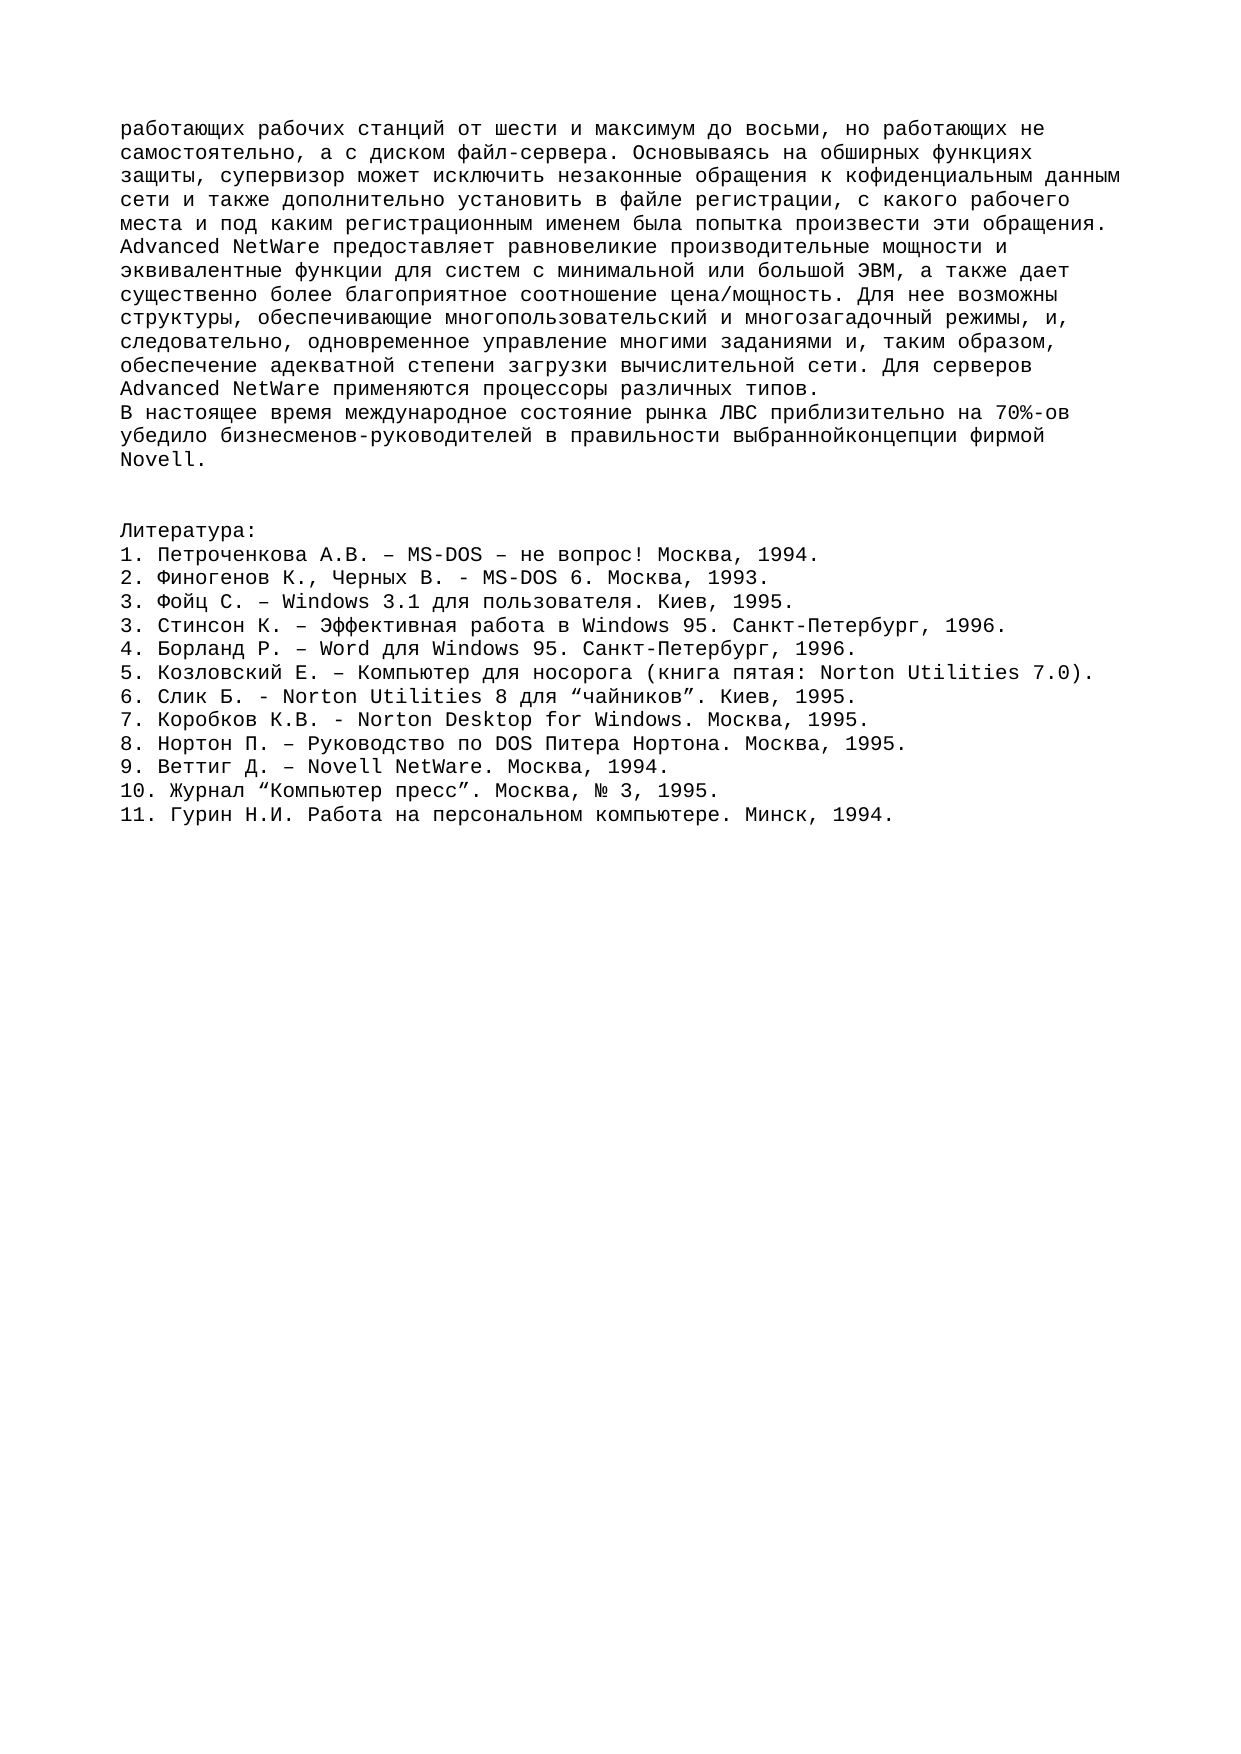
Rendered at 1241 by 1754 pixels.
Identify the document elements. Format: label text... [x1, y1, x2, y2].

text обеспечение адекватной степени загрузки вычислительной сети. Для серверов [120, 354, 1120, 378]
text самостоятельно, а с диском файл-сервера. Основываясь на обширных функциях [120, 142, 1120, 165]
text места и под каким регистрационным именем была попытка произвести эти обращения. [120, 213, 1120, 236]
text защиты, супервизор может исключить незаконные обращения к кофиденциальным данным [120, 165, 1120, 189]
text эквивалентные функции для систем с минимальной или большой ЭВМ, а также дает [120, 260, 1120, 284]
text Novell. [120, 449, 1120, 473]
text 3. Фойц С. – Windows 3.1 для пользователя. Киев, 1995. [120, 591, 1120, 615]
text В настоящее время международное состояние рынка ЛВС приблизительно на 70%-ов [120, 402, 1120, 426]
text 4. Борланд Р. – Word для Windows 95. Санкт-Петербург, 1996. [120, 638, 1120, 662]
text 9. Веттиг Д. – Novell NetWare. Москва, 1994. [120, 757, 1120, 780]
text 8. Нортон П. – Руководство по DOS Питера Нортона. Москва, 1995. [120, 733, 1120, 757]
text Advanced NetWare применяются процессоры различных типов. [120, 378, 1120, 402]
text 11. Гурин Н.И. Работа на персональном компьютере. Минск, 1994. [120, 804, 1120, 827]
text следовательно, одновременное управление многими заданиями и, таким образом, [120, 331, 1120, 354]
text сети и также дополнительно установить в файле регистрации, с какого рабочего [120, 189, 1120, 213]
text 2. Финогенов К., Черных В. - MS-DOS 6. Москва, 1993. [120, 567, 1120, 591]
text 3. Стинсон К. – Эффективная работа в Windows 95. Санкт-Петербург, 1996. [120, 615, 1120, 638]
text 5. Козловский Е. – Компьютер для носорога (книга пятая: Norton Utilities 7.0). [120, 662, 1120, 686]
text структуры, обеспечивающие многопользовательский и многозагадочный режимы, и, [120, 307, 1120, 331]
text Advanced NetWare предоставляет равновеликие производительные мощности и [120, 236, 1120, 260]
text 6. Слик Б. - Norton Utilities 8 для “чайников”. Киев, 1995. [120, 686, 1120, 709]
text работающих рабочих станций от шести и максимум до восьми, но работающих не [120, 118, 1120, 142]
text убедило бизнесменов-руководителей в правильности выбраннойконцепции фирмой [120, 426, 1120, 449]
text существенно более благоприятное соотношение цена/мощность. Для нее возможны [120, 284, 1120, 307]
text 1. Петроченкова А.В. – MS-DOS – не вопрос! Москва, 1994. [120, 544, 1120, 567]
text 7. Коробков К.В. - Norton Desktop for Windows. Москва, 1995. [120, 709, 1120, 733]
text 10. Журнал “Компьютер пресс”. Москва, № 3, 1995. [120, 780, 1120, 804]
text Литература: [120, 520, 1120, 544]
